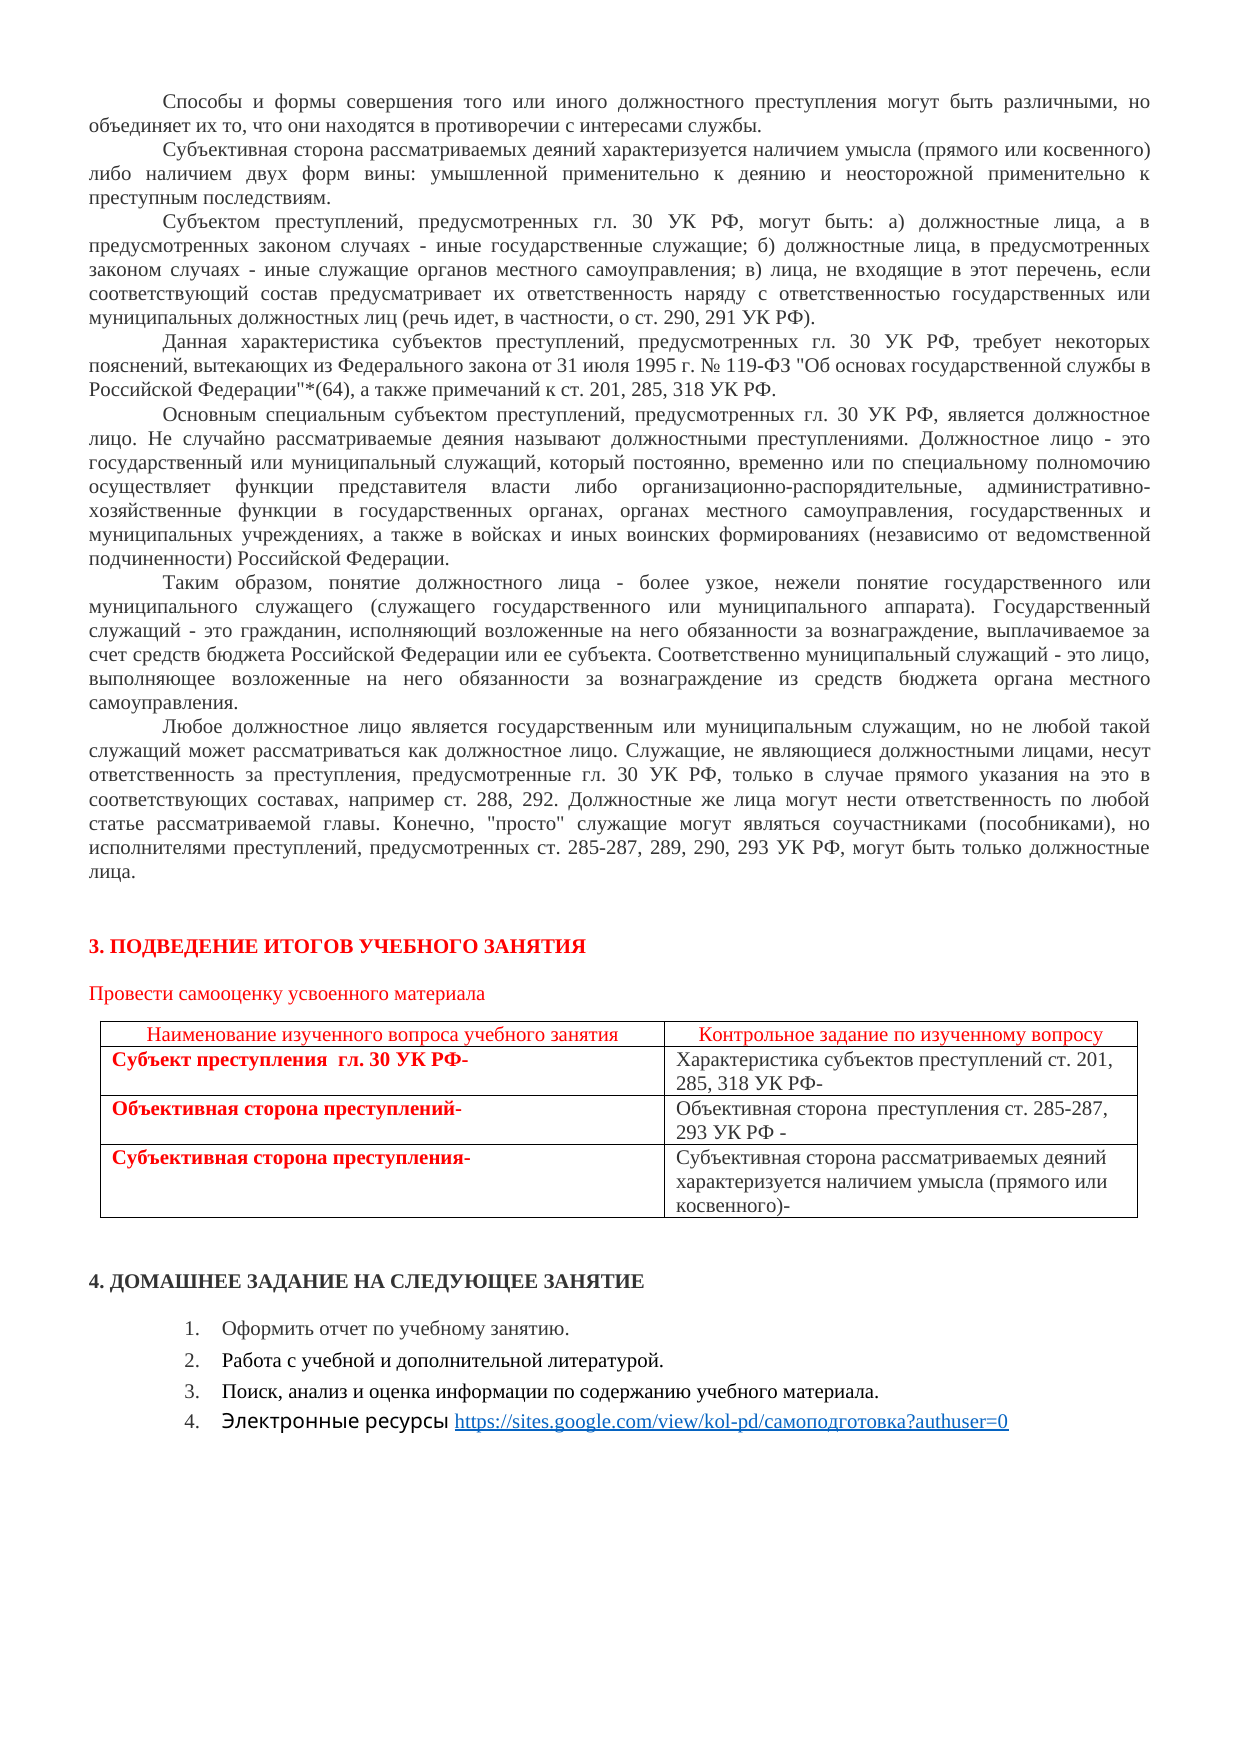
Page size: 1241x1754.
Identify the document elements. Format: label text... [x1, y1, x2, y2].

text Любое должностное лицо является государственным или муниципальным служащим, но не любой такой служащий может рассматриваться как должностное лицо. Служащие, не являющиеся должностными лицами, несут ответственность за преступления, предусмотренные гл. 30 УК РФ, только в случае прямого указания на это в соответствующих составах, например ст. 288, 292. Должностные же лица могут нести ответственность по любой статье рассматриваемой главы. Конечно, "просто" служащие могут являться соучастниками (пособниками), но исполнителями преступлений, предусмотренных ст. 285-287, 289, 290, 293 УК РФ, могут быть только должностные лица. [89, 714, 1152, 883]
table_cell Объективная сторона преступления ст. 285-287, 293 УК РФ - [665, 1096, 1137, 1144]
text Данная характеристика субъектов преступлений, предусмотренных гл. 30 УК РФ, требует некоторых пояснений, вытекающих из Федерального закона от 31 июля 1995 г. № 119-ФЗ "Об основах государственной службы в Российской Федерации"*(64), а также примечаний к ст. 201, 285, 318 УК РФ. [89, 329, 1152, 401]
text 3. ПОДВЕДЕНИЕ ИТОГОВ УЧЕБНОГО ЗАНЯТИЯ [89, 927, 1152, 958]
table_cell Субъективная сторона рассматриваемых деяний характеризуется наличием умысла (прямого или косвенного)- [665, 1145, 1137, 1217]
list Оформить отчет по учебному занятию. [184, 1309, 1152, 1340]
list Поиск, анализ и оценка информации по содержанию учебного материала. [184, 1372, 1152, 1403]
text Провести самооценку усвоенного материала [89, 974, 1152, 1005]
list Работа с учебной и дополнительной литературой. [184, 1340, 1152, 1372]
table_cell Характеристика субъектов преступлений ст. 201, 285, 318 УК РФ- [665, 1047, 1137, 1095]
text 4. ДОМАШНЕЕ ЗАДАНИЕ НА СЛЕДУЮЩЕЕ ЗАНЯТИЕ [89, 1262, 1152, 1293]
table_header Контрольное задание по изученному вопросу [665, 1022, 1137, 1046]
text Основным специальным субъектом преступлений, предусмотренных гл. 30 УК РФ, является должностное лицо. Не случайно рассматриваемые деяния называют должностными преступлениями. Должностное лицо - это государственный или муниципальный служащий, который постоянно, временно или по специальному полномочию осуществляет функции представителя власти либо организационно-распорядительные, административно-хозяйственные функции в государственных органах, органах местного самоуправления, государственных и муниципальных учреждениях, а также в войсках и иных воинских формированиях (независимо от ведомственной подчиненности) Российской Федерации. [89, 401, 1152, 570]
table_cell Cубъект преступления гл. 30 УК РФ- [101, 1047, 664, 1095]
table_cell Субъективная сторона преступления- [101, 1145, 664, 1217]
list Электронные ресурсы https://sites.google.com/view/kol-pd/самоподготовка?authuser=0 [184, 1403, 1152, 1434]
text Таким образом, понятие должностного лица - более узкое, нежели понятие государственного или муниципального служащего (служащего государственного или муниципального аппарата). Государственный служащий - это гражданин, исполняющий возложенные на него обязанности за вознаграждение, выплачиваемое за счет средств бюджета Российской Федерации или ее субъекта. Соответственно муниципальный служащий - это лицо, выполняющее возложенные на него обязанности за вознаграждение из средств бюджета органа местного самоуправления. [89, 570, 1152, 714]
text Способы и формы совершения того или иного должностного преступления могут быть различными, но объединяет их то, что они находятся в противоречии с интересами службы. [89, 89, 1152, 137]
table_header Наименование изученного вопроса учебного занятия [101, 1022, 664, 1046]
text Субъектом преступлений, предусмотренных гл. 30 УК РФ, могут быть: а) должностные лица, а в предусмотренных законом случаях - иные государственные служащие; б) должностные лица, в предусмотренных законом случаях - иные служащие органов местного самоуправления; в) лица, не входящие в этот перечень, если соответствующий состав предусматривает их ответственность наряду с ответственностью государственных или муниципальных должностных лиц (речь идет, в частности, о ст. 290, 291 УК РФ). [89, 209, 1152, 329]
table_cell Объективная сторона преступлений- [101, 1096, 664, 1144]
text Субъективная сторона рассматриваемых деяний характеризуется наличием умысла (прямого или косвенного) либо наличием двух форм вины: умышленной применительно к деянию и неосторожной применительно к преступным последствиям. [89, 137, 1152, 209]
